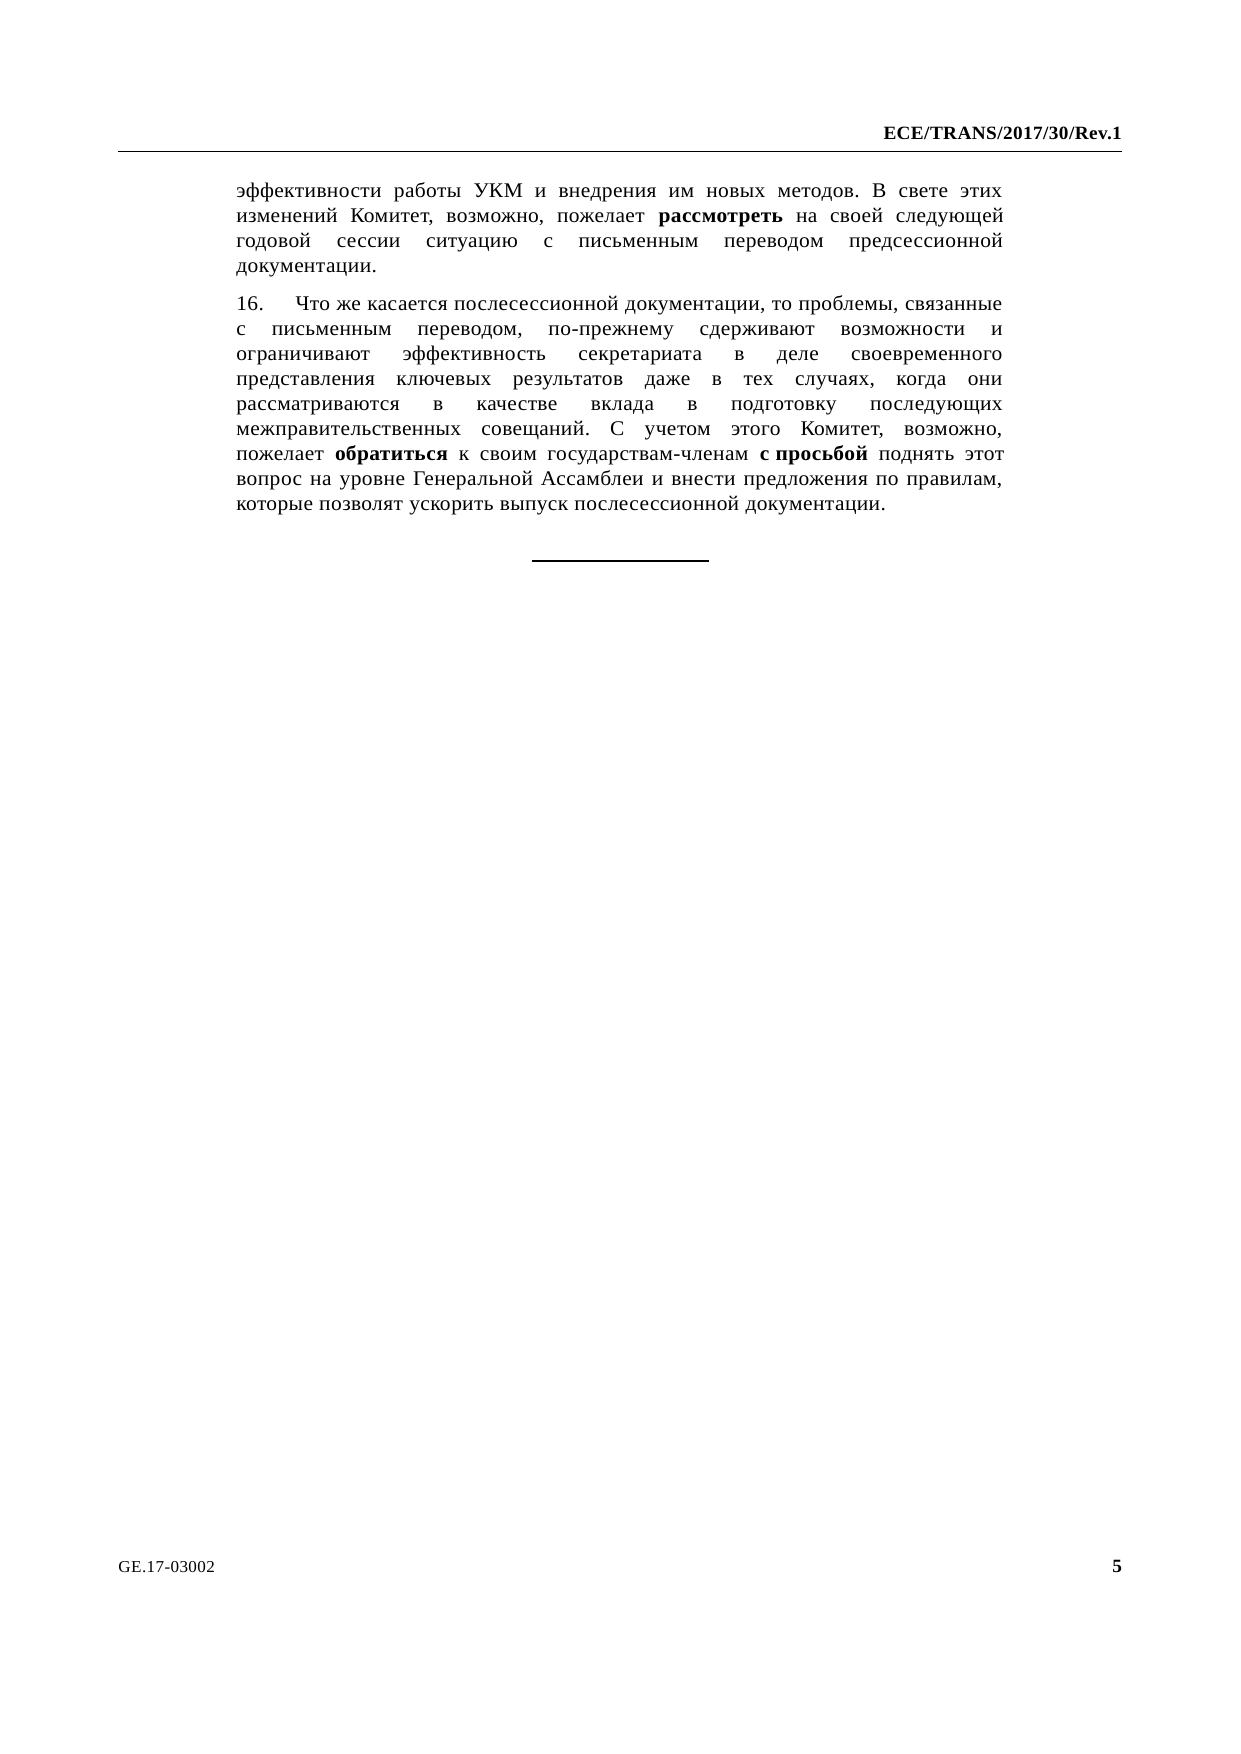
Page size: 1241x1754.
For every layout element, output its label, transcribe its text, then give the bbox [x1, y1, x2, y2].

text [236, 177, 1004, 277]
text 16. Что же касается послесессионной документации, то проблемы, связанные с письменным переводом, по-прежнему сдерживают возможности и ограничивают эффективность секретариата в деле своевременного представления ключевых результатов даже в тех случаях, когда они рассматриваются в качестве вклада в подготовку последующих межправительственных совещаний. С учетом этого Комитет, возможно, пожелает обратиться к своим государствам-членам с просьбой поднять этот вопрос на уровне Генеральной Ассамблеи и внести предложения по правилам, которые позволят ускорить выпуск послесессионной документации. [236, 290, 1004, 515]
